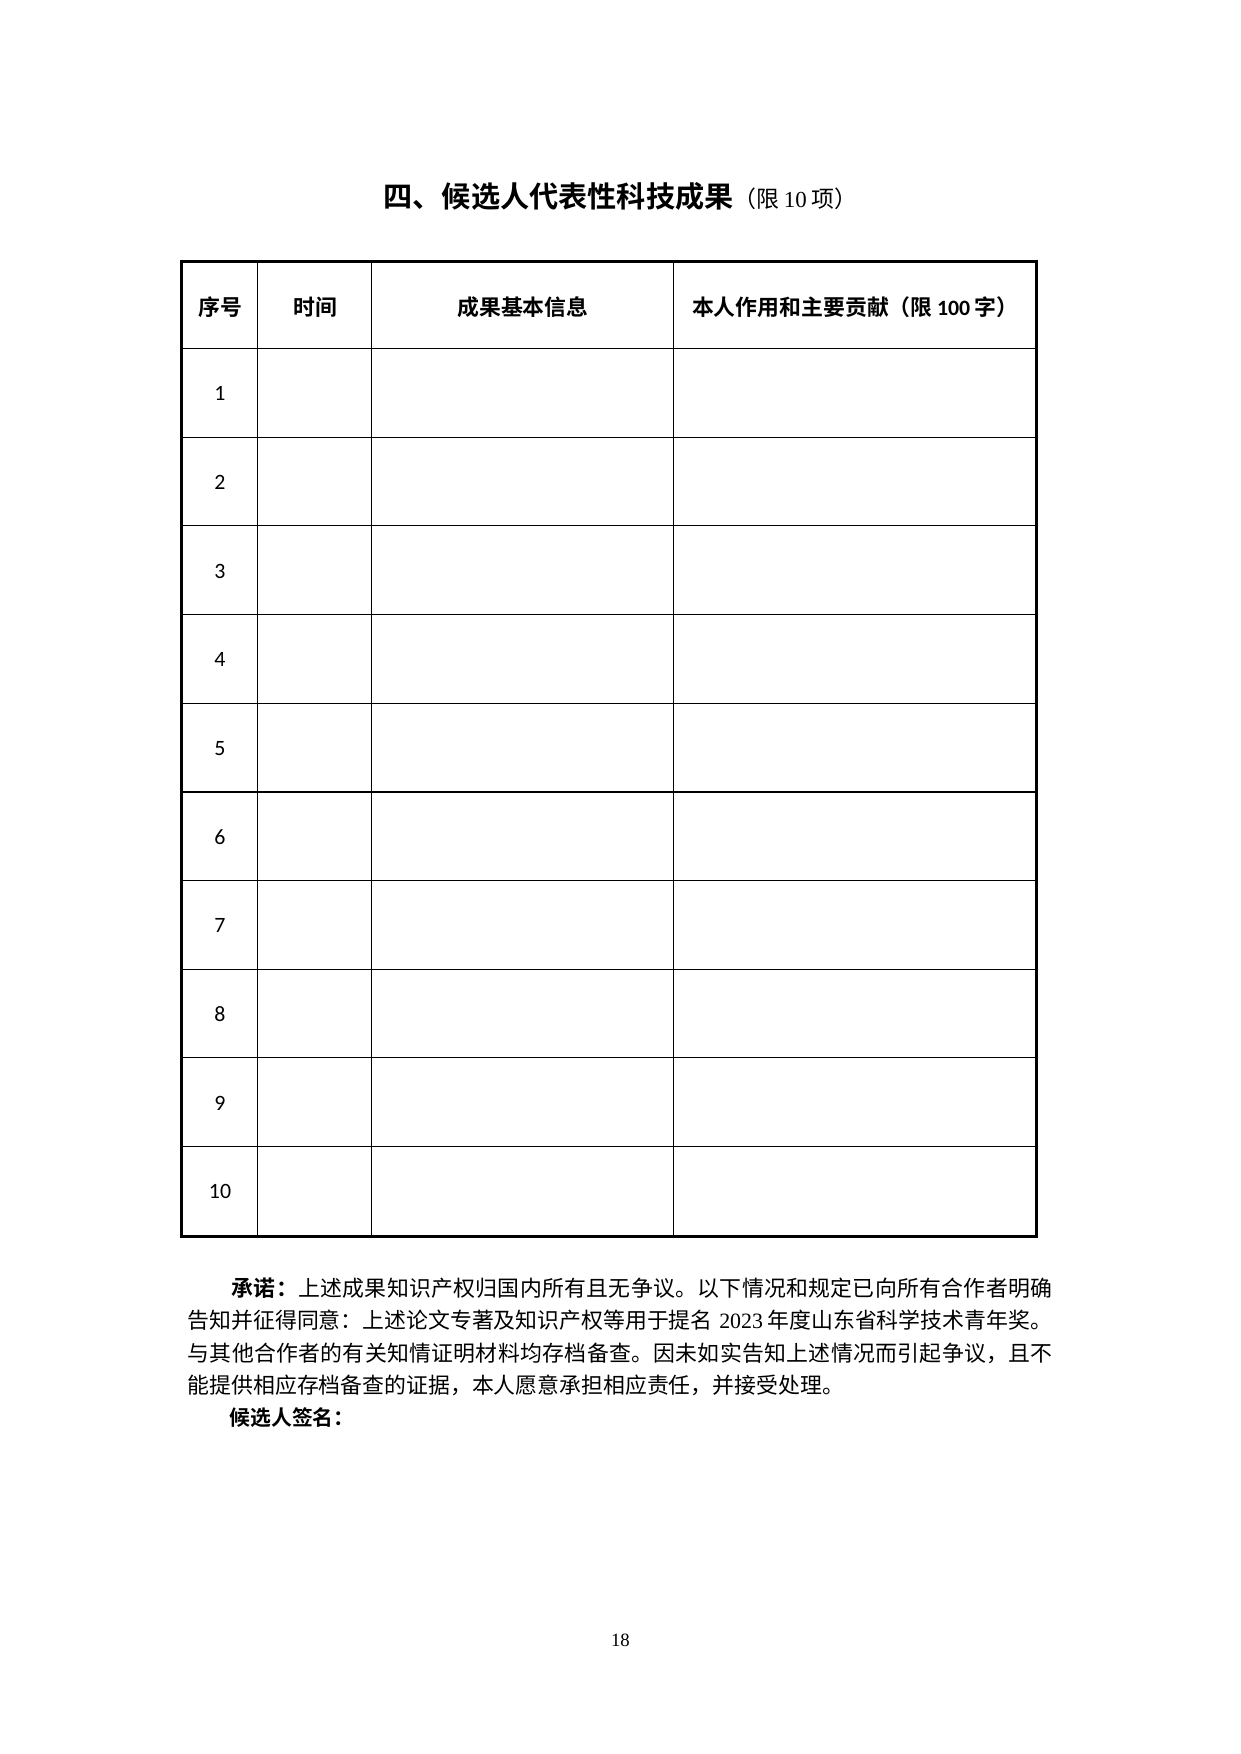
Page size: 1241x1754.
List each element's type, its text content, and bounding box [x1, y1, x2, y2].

table_cell [674, 970, 1035, 1057]
table_cell [372, 1147, 673, 1234]
table_cell [258, 615, 371, 703]
table_cell [674, 881, 1035, 969]
table_cell [372, 1058, 673, 1146]
table_cell 9 [183, 1058, 257, 1146]
table_cell [674, 349, 1035, 437]
table_cell 2 [183, 438, 257, 525]
table_header 序号 [183, 263, 257, 348]
table_cell [258, 349, 371, 437]
table_cell [258, 1147, 371, 1234]
table_cell [372, 615, 673, 703]
table_cell [372, 793, 673, 880]
text 候选人签名： [187, 1400, 1053, 1433]
table_cell [258, 438, 371, 525]
text 四、候选人代表性科技成果（限10项） [187, 162, 1053, 227]
table_cell 7 [183, 881, 257, 969]
table_cell [372, 526, 673, 614]
table_cell [674, 793, 1035, 880]
table_cell [372, 349, 673, 437]
table_cell 8 [183, 970, 257, 1057]
table_cell [674, 1147, 1035, 1234]
table_cell [674, 526, 1035, 614]
table_cell 5 [183, 704, 257, 791]
table_cell [372, 438, 673, 525]
table_cell [258, 526, 371, 614]
table_cell 10 [183, 1147, 257, 1234]
table_cell [674, 615, 1035, 703]
table_header 本人作用和主要贡献（限100字） [674, 263, 1035, 348]
table_cell [258, 881, 371, 969]
table_header 成果基本信息 [372, 263, 673, 348]
table_cell 6 [183, 793, 257, 880]
text 承诺：上述成果知识产权归国内所有且无争议。以下情况和规定已向所有合作者明确告知并征得同意：上述论文专著及知识产权等用于提名2023年度山东省科学技术青年奖。与其他合作者的有关知情证明材料均存档备查。因未如实告知上述情况而引起争议，且不能提供相应存档备查的证据，本人愿意承担相应责任，并接受处理。 [187, 1270, 1053, 1400]
table_cell [258, 1058, 371, 1146]
table_cell [674, 704, 1035, 791]
table_cell 1 [183, 349, 257, 437]
table_cell 3 [183, 526, 257, 614]
table_cell 4 [183, 615, 257, 703]
table_cell [258, 970, 371, 1057]
table_cell [674, 1058, 1035, 1146]
table_cell [674, 438, 1035, 525]
table_cell [372, 881, 673, 969]
table_cell [258, 704, 371, 791]
table_cell [372, 970, 673, 1057]
table_cell [258, 793, 371, 880]
table_header 时间 [258, 263, 371, 348]
table_cell [372, 704, 673, 791]
